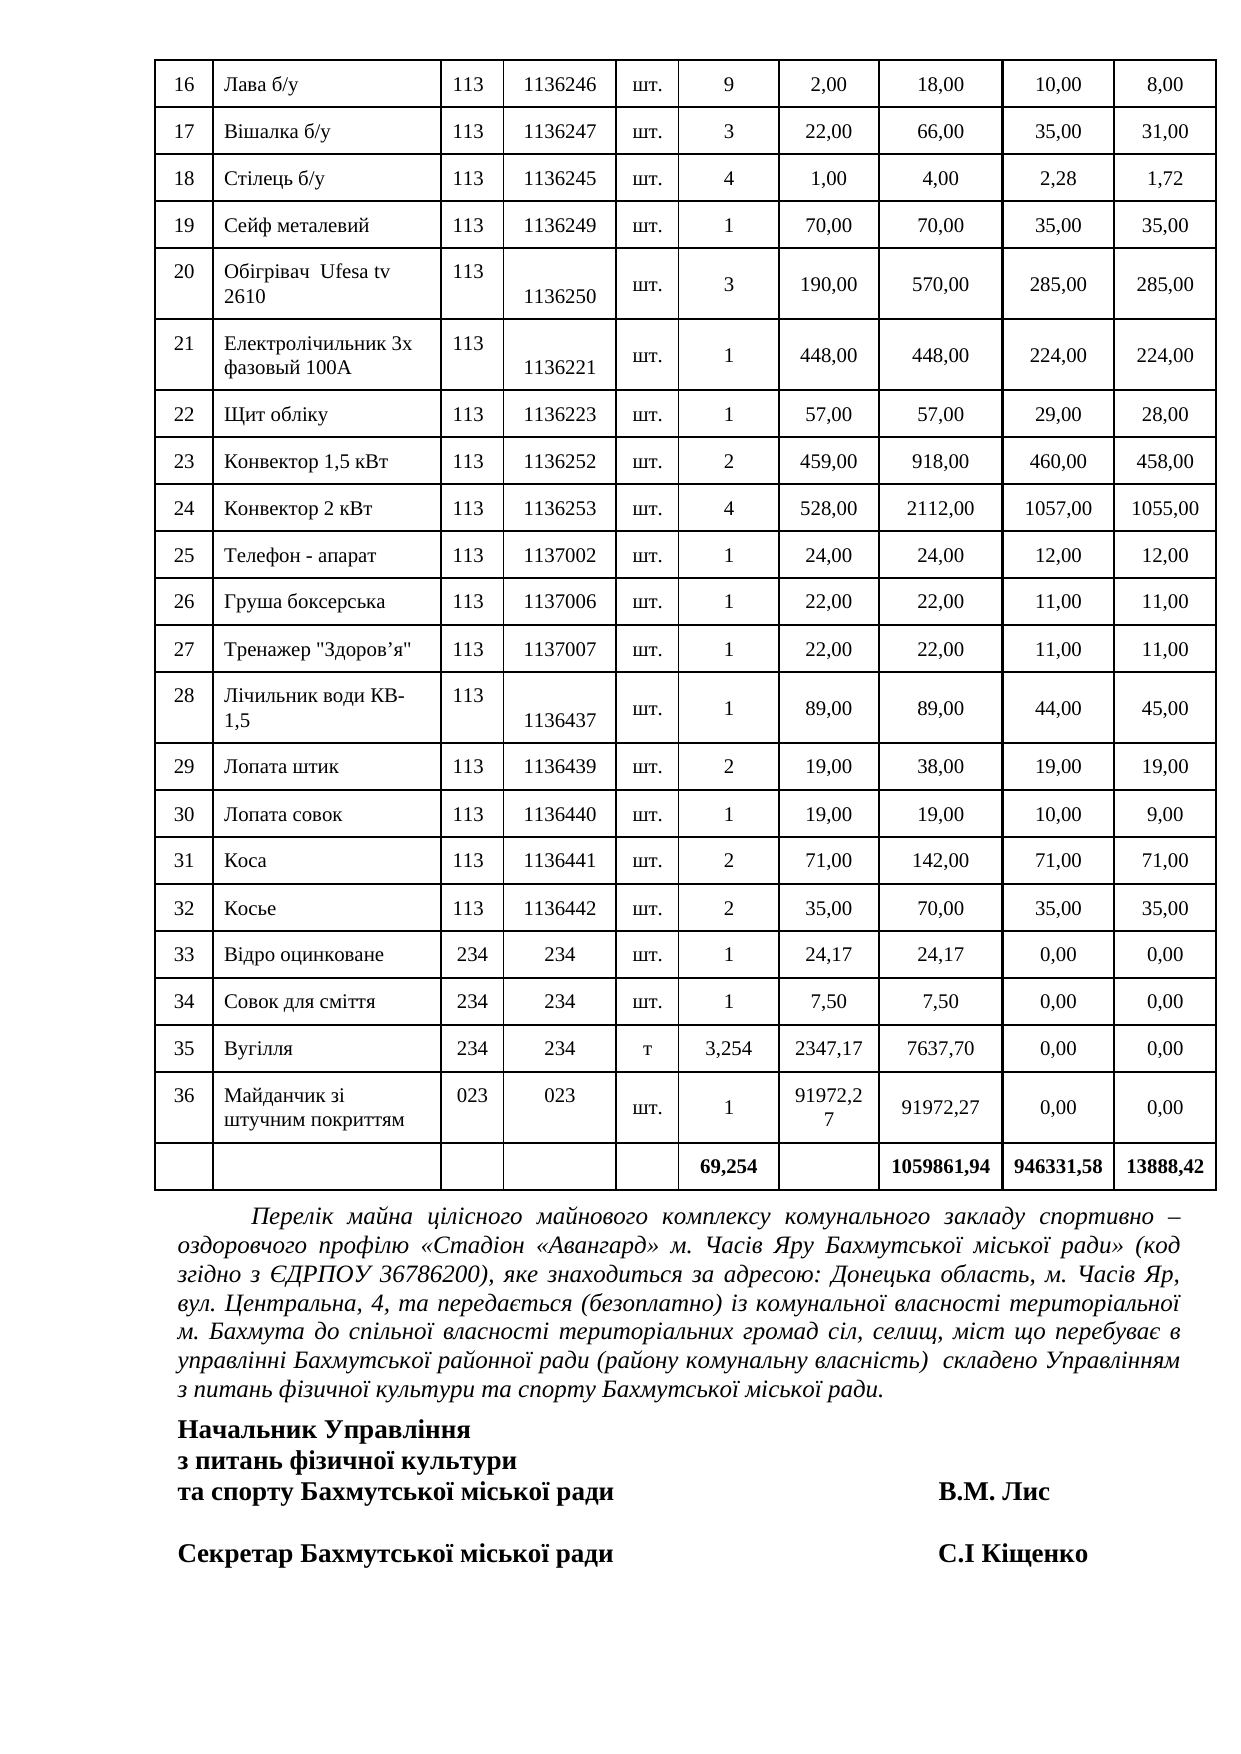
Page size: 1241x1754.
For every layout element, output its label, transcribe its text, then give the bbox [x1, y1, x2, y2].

table_cell 1 [679, 673, 778, 742]
table_cell 0,00 [1115, 979, 1215, 1024]
table_cell 19,00 [880, 791, 1001, 836]
table_cell 113 [442, 885, 503, 930]
table_cell 19,00 [780, 791, 878, 836]
table_cell 285,00 [1004, 249, 1113, 318]
table_cell 24,17 [780, 932, 878, 977]
table_cell 1 [679, 532, 778, 577]
table_cell 35,00 [1004, 202, 1113, 247]
table_cell 22,00 [880, 626, 1001, 671]
table_cell 69,254 [679, 1144, 778, 1189]
table_cell 113 [442, 579, 503, 624]
table_cell 2 [679, 744, 778, 789]
table_cell 113 [442, 249, 503, 318]
table_cell 29 [156, 744, 212, 789]
table_cell Електролічильник 3х фазовый 100А [214, 320, 440, 389]
table_cell 234 [504, 932, 615, 977]
table_cell 1059861,94 [880, 1144, 1001, 1189]
table_cell Тренажер "Здоров’я" [214, 626, 440, 671]
table_cell 1136249 [504, 202, 615, 247]
table_cell Щит обліку [214, 391, 440, 436]
table_cell 71,00 [1004, 838, 1113, 883]
table_cell 18 [156, 155, 212, 200]
table_cell 22 [156, 391, 212, 436]
table_cell 21 [156, 320, 212, 389]
table_cell шт. [617, 626, 678, 671]
table_cell 1136442 [504, 885, 615, 930]
table_cell 70,00 [880, 885, 1001, 930]
table_cell шт. [617, 391, 678, 436]
table_cell 7,50 [880, 979, 1001, 1024]
table_cell 1,72 [1115, 155, 1215, 200]
table_cell 1137007 [504, 626, 615, 671]
table_cell 22,00 [780, 108, 878, 153]
table_cell 91972,27 [780, 1073, 878, 1142]
table_cell 89,00 [780, 673, 878, 742]
table_cell 71,00 [1115, 838, 1215, 883]
table_cell 35,00 [1115, 202, 1215, 247]
table_cell 31 [156, 838, 212, 883]
table_cell шт. [617, 791, 678, 836]
table_cell 11,00 [1004, 626, 1113, 671]
table_cell 91972,27 [880, 1073, 1001, 1142]
table_cell 12,00 [1115, 532, 1215, 577]
table_cell 33 [156, 932, 212, 977]
table_cell Конвектор 1,5 кВт [214, 438, 440, 483]
table_cell 023 [442, 1073, 503, 1142]
table_cell 70,00 [880, 202, 1001, 247]
table_cell [780, 1144, 878, 1189]
table_cell 2 [679, 838, 778, 883]
table_cell 19,00 [780, 744, 878, 789]
table_cell 113 [442, 626, 503, 671]
table_cell [442, 1144, 503, 1189]
table_cell Майданчик зі штучним покриттям [214, 1073, 440, 1142]
table_cell 234 [442, 1026, 503, 1071]
table_cell 1136250 [504, 249, 615, 318]
table_cell 2,00 [780, 61, 878, 106]
table_cell 1 [679, 791, 778, 836]
table_cell 113 [442, 391, 503, 436]
table_cell 11,00 [1004, 579, 1113, 624]
table_cell шт. [617, 155, 678, 200]
table_cell 34 [156, 979, 212, 1024]
table_cell 89,00 [880, 673, 1001, 742]
table_cell шт. [617, 579, 678, 624]
table_cell Конвектор 2 кВт [214, 485, 440, 530]
table_cell шт. [617, 202, 678, 247]
table_cell 22,00 [880, 579, 1001, 624]
table_cell Лопата штик [214, 744, 440, 789]
table_cell 16 [156, 61, 212, 106]
table_cell 29,00 [1004, 391, 1113, 436]
table_cell 234 [504, 979, 615, 1024]
table_cell [504, 1144, 615, 1189]
table_cell Груша боксерська [214, 579, 440, 624]
table_cell 458,00 [1115, 438, 1215, 483]
table_cell 57,00 [880, 391, 1001, 436]
table_cell Лопата совок [214, 791, 440, 836]
table_cell Косье [214, 885, 440, 930]
table_cell шт. [617, 838, 678, 883]
table_cell 113 [442, 202, 503, 247]
table_cell 26 [156, 579, 212, 624]
table_cell 1136440 [504, 791, 615, 836]
table_cell шт. [617, 320, 678, 389]
table_cell 0,00 [1004, 1073, 1113, 1142]
table_cell 113 [442, 61, 503, 106]
table_cell 1 [679, 579, 778, 624]
table_cell 20 [156, 249, 212, 318]
table_cell шт. [617, 108, 678, 153]
table_cell 31,00 [1115, 108, 1215, 153]
table_cell 1057,00 [1004, 485, 1113, 530]
table_cell 1 [679, 932, 778, 977]
table_cell 2347,17 [780, 1026, 878, 1071]
table_cell шт. [617, 438, 678, 483]
table_cell т [617, 1026, 678, 1071]
table_cell Обігрівач Ufesa tv 2610 [214, 249, 440, 318]
table_cell 1 [679, 391, 778, 436]
table_cell 113 [442, 673, 503, 742]
table_cell 1136221 [504, 320, 615, 389]
table_cell 57,00 [780, 391, 878, 436]
table_cell 1 [679, 1073, 778, 1142]
table_cell 113 [442, 320, 503, 389]
table_cell 10,00 [1004, 791, 1113, 836]
table_cell 023 [504, 1073, 615, 1142]
table_cell 234 [504, 1026, 615, 1071]
table_cell 1136246 [504, 61, 615, 106]
table_cell 460,00 [1004, 438, 1113, 483]
table_cell 1136223 [504, 391, 615, 436]
table_cell 234 [442, 979, 503, 1024]
table_cell 1055,00 [1115, 485, 1215, 530]
table_cell 30 [156, 791, 212, 836]
table_cell 1136253 [504, 485, 615, 530]
table_cell 113 [442, 108, 503, 153]
table_cell 570,00 [880, 249, 1001, 318]
table_cell 35,00 [780, 885, 878, 930]
table_cell Совок для сміття [214, 979, 440, 1024]
table_cell 24,00 [880, 532, 1001, 577]
table_cell 19,00 [1004, 744, 1113, 789]
table_cell шт. [617, 1073, 678, 1142]
table_cell 35 [156, 1026, 212, 1071]
table_cell 4 [679, 485, 778, 530]
table_cell Лічильник води КВ-1,5 [214, 673, 440, 742]
table_cell 0,00 [1115, 1026, 1215, 1071]
table_cell 1 [679, 979, 778, 1024]
text з питань фізичної культури [121, 1444, 1181, 1475]
table_cell шт. [617, 532, 678, 577]
table_cell 113 [442, 438, 503, 483]
table_cell 2 [679, 438, 778, 483]
table_cell 35,00 [1004, 108, 1113, 153]
table_cell 11,00 [1115, 579, 1215, 624]
table_cell 1136437 [504, 673, 615, 742]
table_cell 1137006 [504, 579, 615, 624]
table_cell 4 [679, 155, 778, 200]
table_cell Стілець б/у [214, 155, 440, 200]
table_cell 0,00 [1004, 979, 1113, 1024]
table_cell 285,00 [1115, 249, 1215, 318]
table_cell 70,00 [780, 202, 878, 247]
text Секретар Бахмутської міської ради С.І Кіщенко [177, 1538, 1181, 1569]
table_cell 45,00 [1115, 673, 1215, 742]
table_cell 22,00 [780, 579, 878, 624]
table_cell 71,00 [780, 838, 878, 883]
table_cell 946331,58 [1004, 1144, 1113, 1189]
table_cell шт. [617, 249, 678, 318]
table_cell 24 [156, 485, 212, 530]
table_cell 35,00 [1115, 885, 1215, 930]
table_cell [617, 1144, 678, 1189]
table_cell [156, 1144, 212, 1189]
table_cell 0,00 [1115, 1073, 1215, 1142]
table_cell 448,00 [780, 320, 878, 389]
table_cell 22,00 [780, 626, 878, 671]
table_cell 12,00 [1004, 532, 1113, 577]
table_cell 38,00 [880, 744, 1001, 789]
table_cell 224,00 [1004, 320, 1113, 389]
table_cell 7637,70 [880, 1026, 1001, 1071]
table_cell 9 [679, 61, 778, 106]
table_cell 11,00 [1115, 626, 1215, 671]
table_cell 1137002 [504, 532, 615, 577]
table_cell 19 [156, 202, 212, 247]
table_cell 24,00 [780, 532, 878, 577]
table_cell 1136252 [504, 438, 615, 483]
table_cell шт. [617, 61, 678, 106]
table_cell 28 [156, 673, 212, 742]
table_cell 113 [442, 838, 503, 883]
table_cell 25 [156, 532, 212, 577]
table_cell шт. [617, 744, 678, 789]
table_cell 113 [442, 744, 503, 789]
table_cell 18,00 [880, 61, 1001, 106]
table_cell 23 [156, 438, 212, 483]
table_cell 3 [679, 249, 778, 318]
table_cell 113 [442, 532, 503, 577]
table_cell 1 [679, 202, 778, 247]
table_cell 1136439 [504, 744, 615, 789]
table_cell 1,00 [780, 155, 878, 200]
table_cell шт. [617, 673, 678, 742]
table_cell Телефон - апарат [214, 532, 440, 577]
table_cell 28,00 [1115, 391, 1215, 436]
table_cell 142,00 [880, 838, 1001, 883]
table_cell Відро оцинковане [214, 932, 440, 977]
table_cell 2,28 [1004, 155, 1113, 200]
table_cell 2112,00 [880, 485, 1001, 530]
table_cell 1 [679, 626, 778, 671]
table_cell Сейф металевий [214, 202, 440, 247]
table_cell 36 [156, 1073, 212, 1142]
table_cell 2 [679, 885, 778, 930]
table_cell 190,00 [780, 249, 878, 318]
table_cell 1 [679, 320, 778, 389]
table_cell 44,00 [1004, 673, 1113, 742]
table_cell 7,50 [780, 979, 878, 1024]
table_cell 224,00 [1115, 320, 1215, 389]
table_cell Лава б/у [214, 61, 440, 106]
table_cell 66,00 [880, 108, 1001, 153]
text Начальник Управління [121, 1413, 1181, 1444]
table_cell 3,254 [679, 1026, 778, 1071]
table_cell 113 [442, 791, 503, 836]
table_cell [214, 1144, 440, 1189]
table_cell 24,17 [880, 932, 1001, 977]
table_cell 113 [442, 155, 503, 200]
text Перелік майна цілісного майнового комплексу комунального закладу спортивно – оздоровчого профілю «Стадіон «Авангард» м. Часів Яру Бахмутської міської ради» (код згідно з ЄДРПОУ 36786200), яке знаходиться за адресою: Донецька область, м. Часів Яр, вул. Центральна, 4, та передається (безоплатно) із комунальної власності територіальної м. Бахмута до спільної власності територіальних громад сіл, селищ, міст що перебуває в управлінні Бахмутської районної ради (району комунальну власність) складено Управлінням з питань фізичної культури та спорту Бахмутської міської ради. [177, 1201, 1181, 1403]
table_cell 113 [442, 485, 503, 530]
table_cell 27 [156, 626, 212, 671]
table_cell шт. [617, 885, 678, 930]
table_cell 918,00 [880, 438, 1001, 483]
table_cell 35,00 [1004, 885, 1113, 930]
table_cell 0,00 [1115, 932, 1215, 977]
text та спорту Бахмутської міської ради В.М. Лис [121, 1475, 1181, 1506]
table_cell 1136247 [504, 108, 615, 153]
table_cell шт. [617, 979, 678, 1024]
table_cell 3 [679, 108, 778, 153]
table_cell 17 [156, 108, 212, 153]
table_cell 528,00 [780, 485, 878, 530]
table_cell 32 [156, 885, 212, 930]
table_cell 19,00 [1115, 744, 1215, 789]
table_cell 4,00 [880, 155, 1001, 200]
table_cell шт. [617, 485, 678, 530]
table_cell 459,00 [780, 438, 878, 483]
table_cell 234 [442, 932, 503, 977]
table_cell 10,00 [1004, 61, 1113, 106]
table_cell 9,00 [1115, 791, 1215, 836]
table_cell 1136245 [504, 155, 615, 200]
table_cell 1136441 [504, 838, 615, 883]
table_cell Вішалка б/у [214, 108, 440, 153]
table_cell 448,00 [880, 320, 1001, 389]
table_cell Коса [214, 838, 440, 883]
table_cell 8,00 [1115, 61, 1215, 106]
table_cell 0,00 [1004, 932, 1113, 977]
table_cell шт. [617, 932, 678, 977]
table_cell Вугілля [214, 1026, 440, 1071]
table_cell 13888,42 [1115, 1144, 1215, 1189]
table_cell 0,00 [1004, 1026, 1113, 1071]
